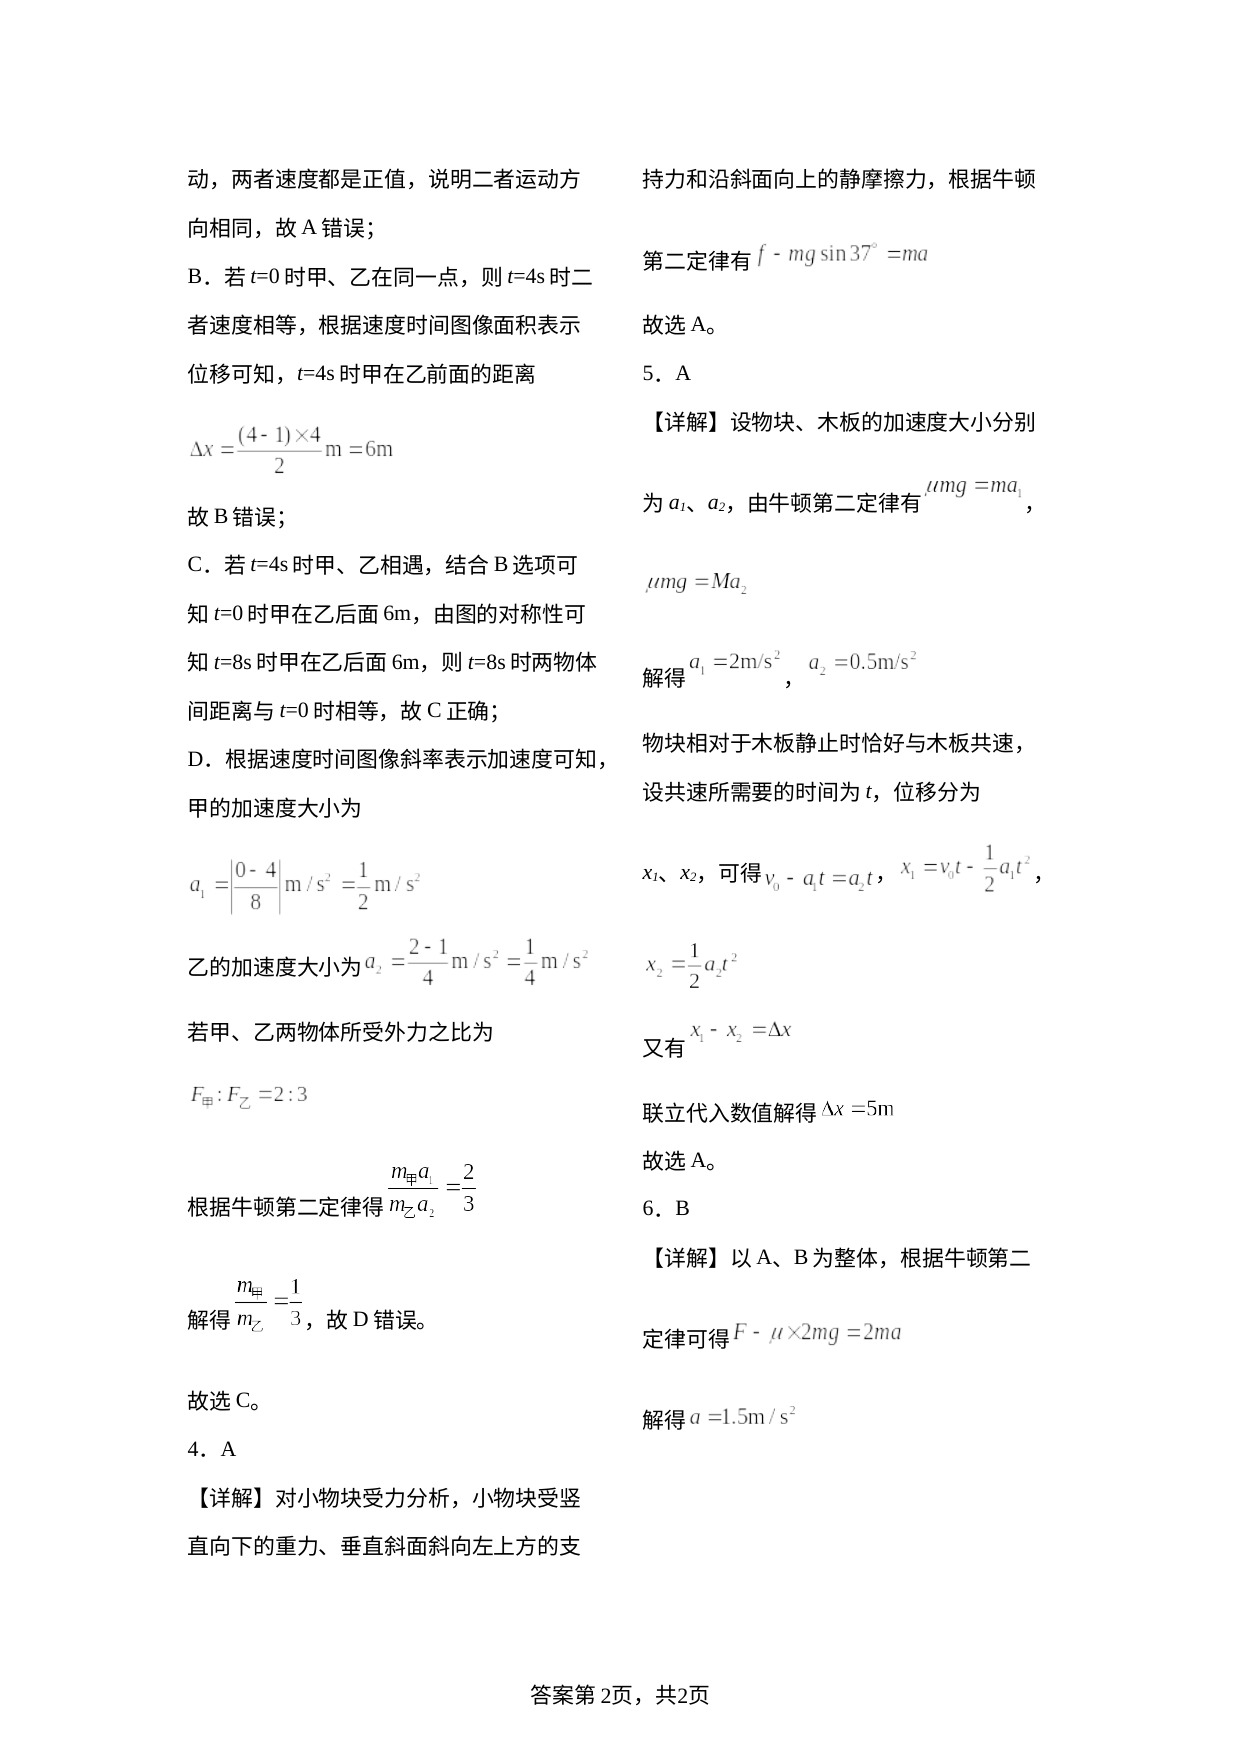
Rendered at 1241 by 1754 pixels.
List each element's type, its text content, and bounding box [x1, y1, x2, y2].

text 故选C。 [187, 1383, 598, 1416]
text 解得 [642, 1386, 1053, 1451]
text 又有 [642, 1014, 1053, 1079]
text 故选A。 [642, 308, 1053, 340]
text 若甲、乙两物体所受外力之比为 [187, 1014, 598, 1144]
text 解得，故D错误。 [187, 1270, 598, 1368]
text 4．A [187, 1432, 598, 1464]
text 根据牛顿第二定律得 [187, 1157, 598, 1254]
text 物块相对于木板静止时恰好与木板共速，设共速所需要的时间为t，位移分为x1、x2，可得，， [642, 725, 1053, 1002]
text 5．A [642, 356, 1053, 389]
text 故选A。 [642, 1143, 1053, 1176]
text C．若t=4s时甲、乙相遇，结合B选项可知t=0时甲在乙后面6m，由图的对称性可知t=8s时甲在乙后面6m，则t=8s时两物体间距离与t=0时相等，故C正确； [187, 547, 598, 726]
text D．根据速度时间图像斜率表示加速度可知，甲的加速度大小为 [187, 742, 598, 921]
text 【详解】对小物块受力分析，小物块受竖直向下的重力、垂直斜面斜向左上方的支持力和沿斜面向上的静摩擦力，根据牛顿第二定律有 [187, 1480, 598, 1561]
text 乙的加速度大小为 [187, 933, 598, 998]
text 【详解】以A、B为整体，根据牛顿第二定律可得 [642, 1240, 1053, 1370]
text 故B错误； [187, 499, 598, 532]
text B．若t=0时甲、乙在同一点，则t=4s时二者速度相等，根据速度时间图像面积表示位移可知，t=4s时甲在乙前面的距离 [187, 259, 598, 487]
text 【详解】A．根据两物体的v-t图像，可知甲做匀减速直线运动，乙做匀加速直线运动，两者速度都是正值，说明二者运动方向相同，故A错误； [187, 162, 598, 243]
text 解得， [642, 644, 1053, 709]
text 【详解】设物块、木板的加速度大小分别为a1、a2，由牛顿第二定律有， [642, 404, 1053, 632]
text 联立代入数值解得 [642, 1095, 1053, 1128]
text 6．B [642, 1192, 1053, 1224]
text 【详解】对小物块受力分析，小物块受竖直向下的重力、垂直斜面斜向左上方的支持力和沿斜面向上的静摩擦力，根据牛顿第二定律有 [642, 162, 1053, 292]
